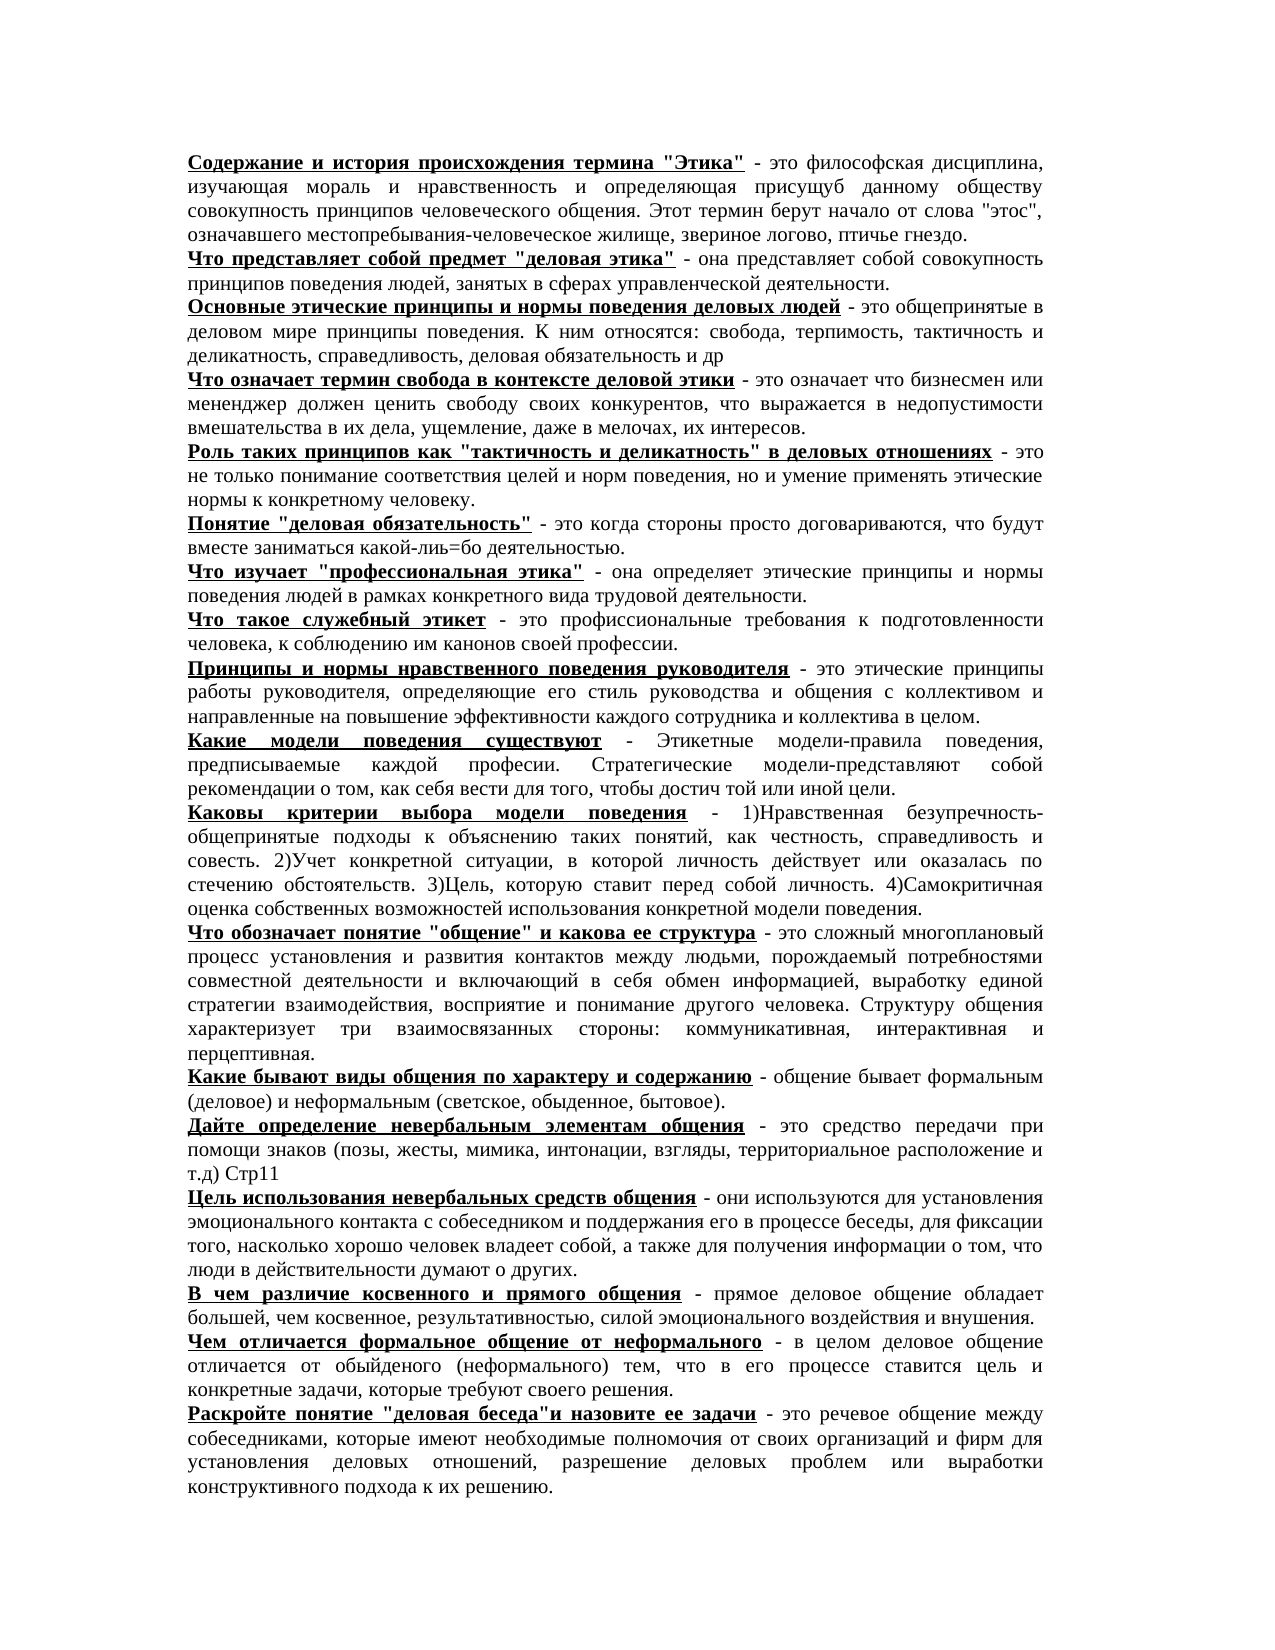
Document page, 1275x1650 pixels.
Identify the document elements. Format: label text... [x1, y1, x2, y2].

text Какие модели поведения существуют - Этикетные модели-правила поведения, предписываемые каждой професии. Стратегические модели-представляют собой рекомендации о том, как себя вести для того, чтобы достич той или иной цели. [187, 727, 1044, 800]
text Основные этические принципы и нормы поведения деловых людей - это общепринятые в деловом мире принципы поведения. К ним относятся: свобода, терпимость, тактичность и деликатность, справедливость, деловая обязательность и др [187, 294, 1044, 367]
text Дайте определение невербальным элементам общения - это средство передачи при помощи знаков (позы, жесты, мимика, интонации, взгляды, территориальное расположение и т.д) Стр11 [187, 1112, 1044, 1185]
text В чем различие косвенного и прямого общения - прямое деловое общение обладает большей, чем косвенное, результативностью, силой эмоционального воздействия и внушения. [187, 1281, 1044, 1329]
text Какие бывают виды общения по характеру и содержанию - общение бывает формальным (деловое) и неформальным (светское, обыденное, бытовое). [187, 1064, 1044, 1112]
text Каковы критерии выбора модели поведения - 1)Нравственная безупречность-общепринятые подходы к объяснению таких понятий, как честность, справедливость и совесть. 2)Учет конкретной ситуации, в которой личность действует или оказалась по стечению обстоятельств. 3)Цель, которую ставит перед собой личность. 4)Самокритичная оценка собственных возможностей использования конкретной модели поведения. [187, 800, 1044, 920]
text Цель использования невербальных средств общения - они используются для установления эмоционального контакта с собеседником и поддержания его в процессе беседы, для фиксации того, насколько хорошо человек владеет собой, а также для получения информации о том, что люди в действительности думают о других. [187, 1185, 1044, 1281]
text Что обозначает понятие "общение" и какова ее структура - это сложный многоплановый процесс установления и развития контактов между людьми, порождаемый потребностями совместной деятельности и включающий в себя обмен информацией, выработку единой стратегии взаимодействия, восприятие и понимание другого человека. Структуру общения характеризует три взаимосвязанных стороны: коммуникативная, интерактивная и перцептивная. [187, 920, 1044, 1064]
text Что изучает "профессиональная этика" - она определяет этические принципы и нормы поведения людей в рамках конкретного вида трудовой деятельности. [187, 559, 1044, 607]
text Что означает термин свобода в контексте деловой этики - это означает что бизнесмен или мененджер должен ценить свободу своих конкурентов, что выражается в недопустимости вмешательства в их дела, ущемление, даже в мелочах, их интересов. [187, 367, 1044, 439]
text Что представляет собой предмет "деловая этика" - она представляет собой совокупность принципов поведения людей, занятых в сферах управленческой деятельности. [187, 246, 1044, 294]
text Что такое служебный этикет - это профиссиональные требования к подготовленности человека, к соблюдению им канонов своей профессии. [187, 607, 1044, 655]
text Принципы и нормы нравственного поведения руководителя - это этические принципы работы руководителя, определяющие его стиль руководства и общения с коллективом и направленные на повышение эффективности каждого сотрудника и коллектива в целом. [187, 655, 1044, 727]
text Раскройте понятие "деловая беседа"и назовите ее задачи - это речевое общение между собеседниками, которые имеют необходимые полномочия от своих организаций и фирм для установления деловых отношений, разрешение деловых проблем или выработки конструктивного подхода к их решению. [187, 1401, 1044, 1497]
text Понятие "деловая обязательность" - это когда стороны просто договариваются, что будут вместе заниматься какой-лиь=бо деятельностью. [187, 511, 1044, 559]
text Роль таких принципов как "тактичность и деликатность" в деловых отношениях - это не только понимание соответствия целей и норм поведения, но и умение применять этические нормы к конкретному человеку. [187, 439, 1044, 511]
text Чем отличается формальное общение от неформального - в целом деловое общение отличается от обыйденого (неформального) тем, что в его процессе ставится цель и конкретные задачи, которые требуют своего решения. [187, 1329, 1044, 1401]
text Содержание и история происхождения термина "Этика" - это философская дисциплина, изучающая мораль и нравственность и определяющая присущуб данному обществу совокупность принципов человеческого общения. Этот термин берут начало от слова "этос", означавшего местопребывания-человеческое жилище, звериное логово, птичье гнездо. [187, 150, 1044, 246]
